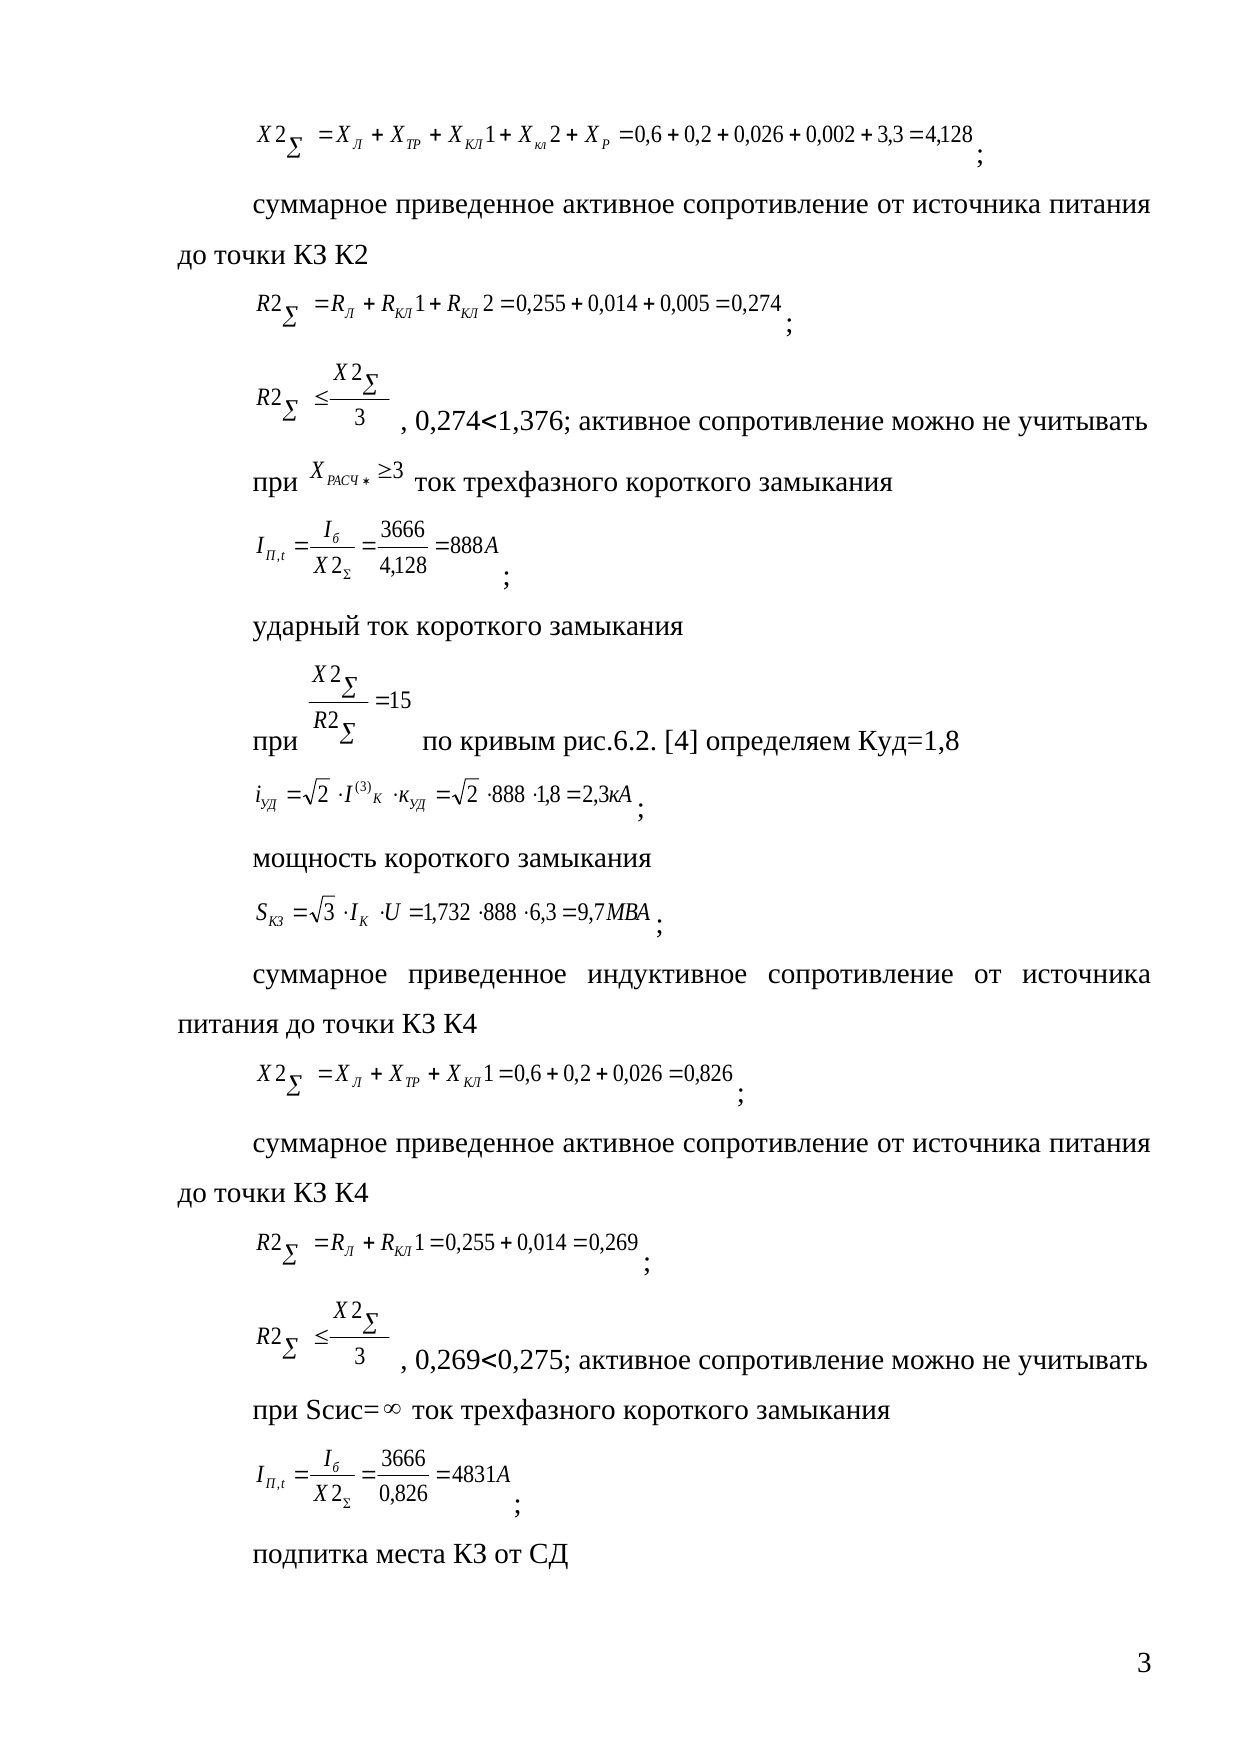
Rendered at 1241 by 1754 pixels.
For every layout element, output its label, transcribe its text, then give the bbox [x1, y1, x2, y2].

text ; [177, 891, 1152, 939]
text суммарное приведенное активное сопротивление от источника питания до точки КЗ К2 [177, 187, 1152, 270]
text при ток трехфазного короткого замыкания [177, 454, 1152, 498]
text ; [177, 1226, 1152, 1277]
text мощность короткого замыкания [177, 840, 1152, 874]
text ударный ток короткого замыкания [177, 608, 1152, 641]
text ; [177, 118, 1152, 170]
text подпитка места КЗ от СД [177, 1536, 1152, 1570]
text , 0,2690,275; активное сопротивление можно не учитывать [177, 1294, 1152, 1376]
text ; [177, 287, 1152, 339]
text ; [177, 773, 1152, 824]
text суммарное приведенное индуктивное сопротивление от источника питания до точки КЗ К4 [177, 956, 1152, 1040]
text при Sсис= ток трехфазного короткого замыкания [177, 1392, 1152, 1426]
text , 0,2741,376; активное сопротивление можно не учитывать [177, 356, 1152, 437]
text ; [177, 514, 1152, 591]
text ; [177, 1057, 1152, 1108]
text суммарное приведенное активное сопротивление от источника питания до точки КЗ К4 [177, 1125, 1152, 1209]
text ; [177, 1443, 1152, 1519]
text при по кривым рис.6.2. [4] определяем Куд=1,8 [177, 658, 1152, 757]
